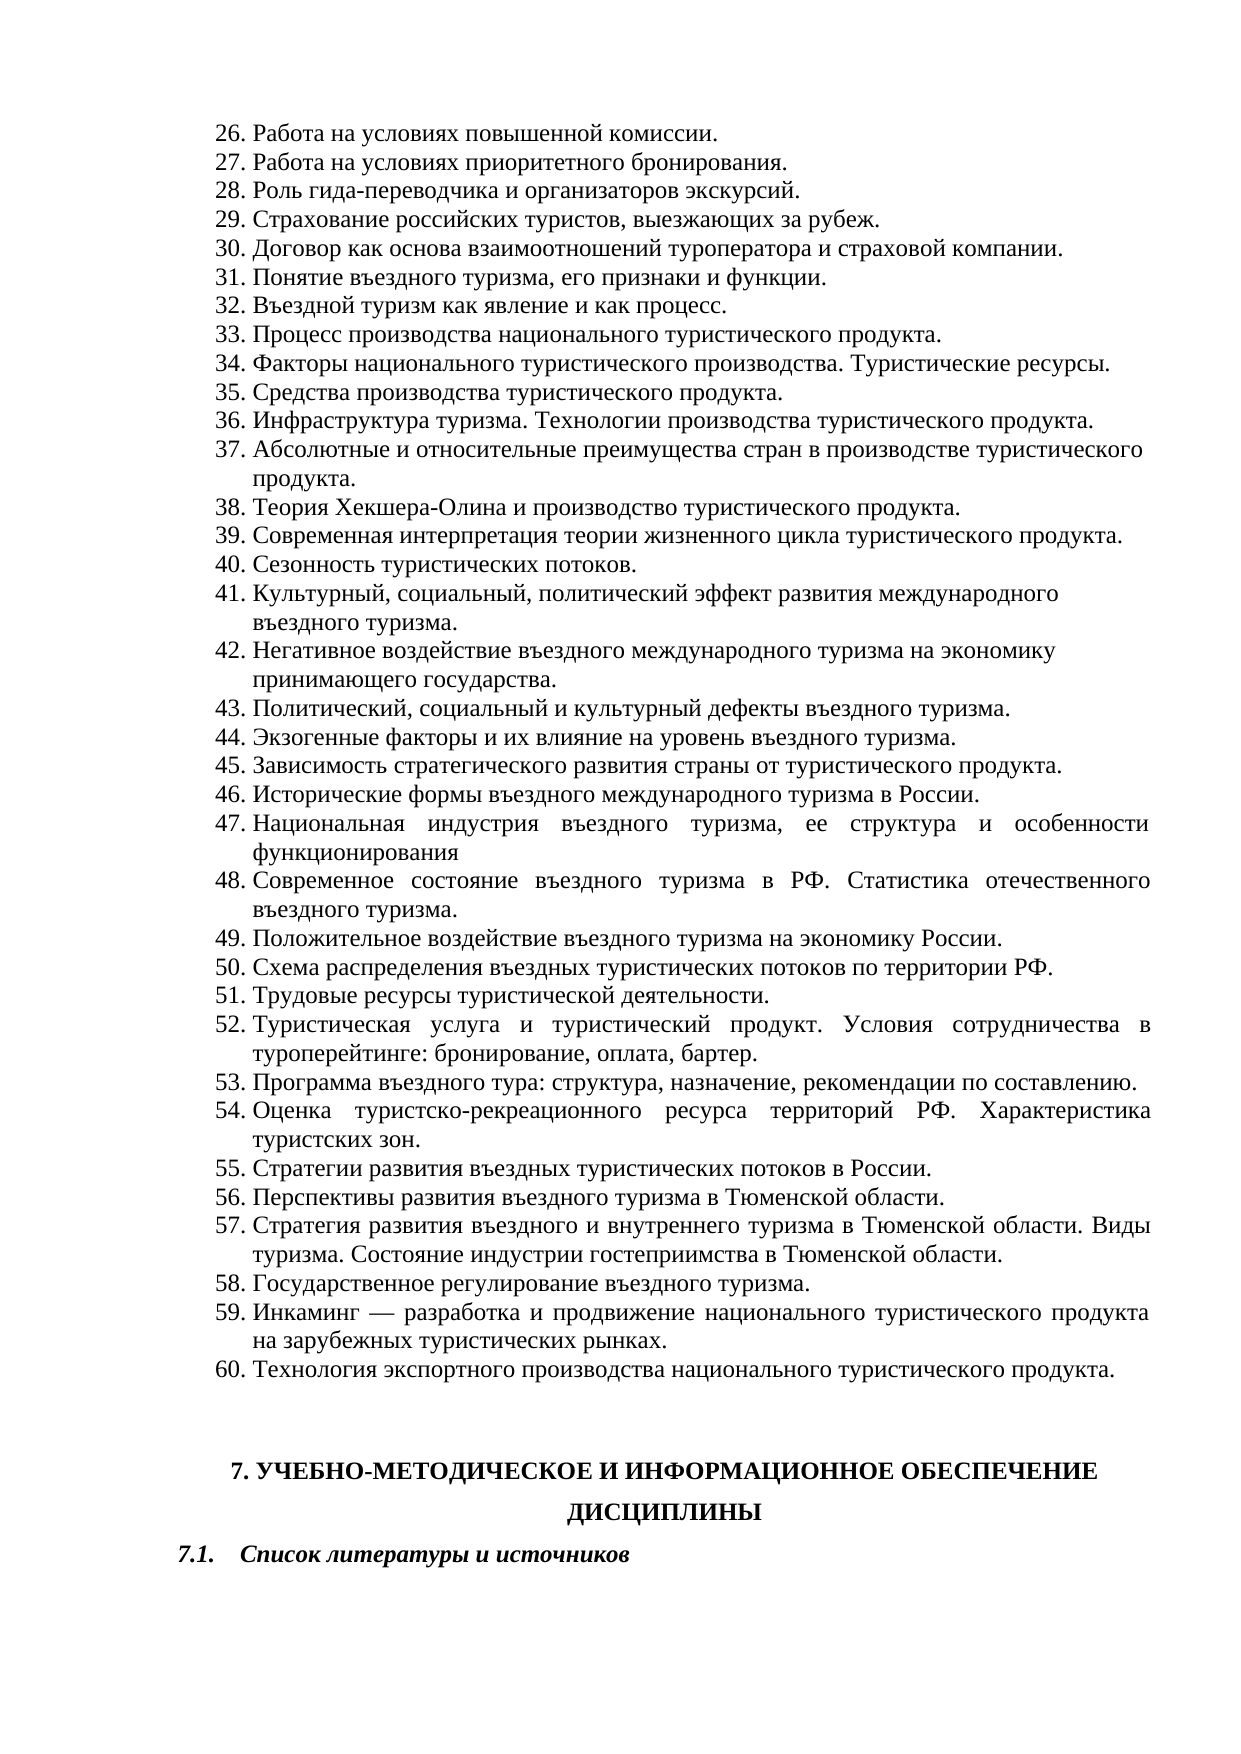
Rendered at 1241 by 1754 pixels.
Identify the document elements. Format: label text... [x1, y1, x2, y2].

list Факторы национального туристического производства. Туристические ресурсы. [215, 348, 1149, 377]
list Работа на условиях приоритетного бронирования. [215, 147, 1152, 176]
list Стратегия развития въездного и внутреннего туризма в Тюменской области. Виды туризма. Состояние индустрии гостеприимства в Тюменской области. [215, 1211, 1152, 1268]
list Договор как основа взаимоотношений туроператора и страховой компании. [215, 233, 1152, 262]
list Инфраструктура туризма. Технологии производства туристического продукта. [215, 406, 1149, 434]
list Национальная индустрия въездного туризма, ее структура и особенности функционирования [215, 808, 1149, 866]
list Туристическая услуга и туристический продукт. Условия сотрудничества в туроперейтинге: бронирование, оплата, бартер. [215, 1009, 1152, 1067]
list Страхование российских туристов, выезжающих за рубеж. [215, 204, 1152, 233]
text 7.1. Список литературы и источников [177, 1539, 1152, 1568]
list Понятие въездного туризма, его признаки и функции. [215, 262, 1152, 291]
list Экзогенные факторы и их влияние на уровень въездного туризма. [215, 722, 1152, 751]
list Роль гида-переводчика и организаторов экскурсий. [215, 176, 1152, 204]
list Политический, социальный и культурный дефекты въездного туризма. [215, 693, 1149, 722]
list Теория Хекшера-Олина и производство туристического продукта. [215, 492, 1152, 521]
list Перспективы развития въездного туризма в Тюменской области. [215, 1182, 1152, 1211]
list Работа на условиях повышенной комиссии. [215, 118, 1152, 147]
list Средства производства туристического продукта. [215, 377, 1152, 406]
list Государственное регулирование въездного туризма. [215, 1268, 1152, 1297]
list Негативное воздействие въездного международного туризма на экономику принимающего государства. [215, 636, 1141, 693]
list Зависимость стратегического развития страны от туристического продукта. [215, 751, 1149, 779]
list Въездной туризм как явление и как процесс. [215, 291, 1152, 319]
list Современное состояние въездного туризма в РФ. Статистика отечественного въездного туризма. [215, 866, 1152, 923]
list Сезонность туристических потоков. [215, 549, 1152, 578]
list Абсолютные и относительные преимущества стран в производстве туристического продукта. [215, 434, 1149, 492]
list Положительное воздействие въездного туризма на экономику России. [215, 923, 1152, 952]
list Процесс производства национального туристического продукта. [215, 319, 1152, 348]
list Современная интерпретация теории жизненного цикла туристического продукта. [215, 521, 1152, 549]
text 7. УЧЕБНО-МЕТОДИЧЕСКОЕ И ИНФОРМАЦИОННОЕ ОБЕСПЕЧЕНИЕ ДИСЦИПЛИНЫ [177, 1456, 1152, 1526]
list Трудовые ресурсы туристической деятельности. [215, 981, 1152, 1009]
list Инкаминг — разработка и продвижение национального туристического продукта на зарубежных туристических рынках. [215, 1297, 1149, 1354]
list Исторические формы въездного международного туризма в России. [215, 779, 1152, 808]
list Схема распределения въездных туристических потоков по территории РФ. [215, 952, 1149, 981]
list Технология экспортного производства национального туристического продукта. [215, 1354, 1149, 1383]
list Культурный, социальный, политический эффект развития международного въездного туризма. [215, 578, 1147, 636]
list Стратегии развития въездных туристических потоков в России. [215, 1153, 1152, 1182]
list Программа въездного тура: структура, назначение, рекомендации по составлению. [215, 1067, 1152, 1096]
list Оценка туристско-рекреационного ресурса территорий РФ. Характеристика туристских зон. [215, 1096, 1152, 1153]
